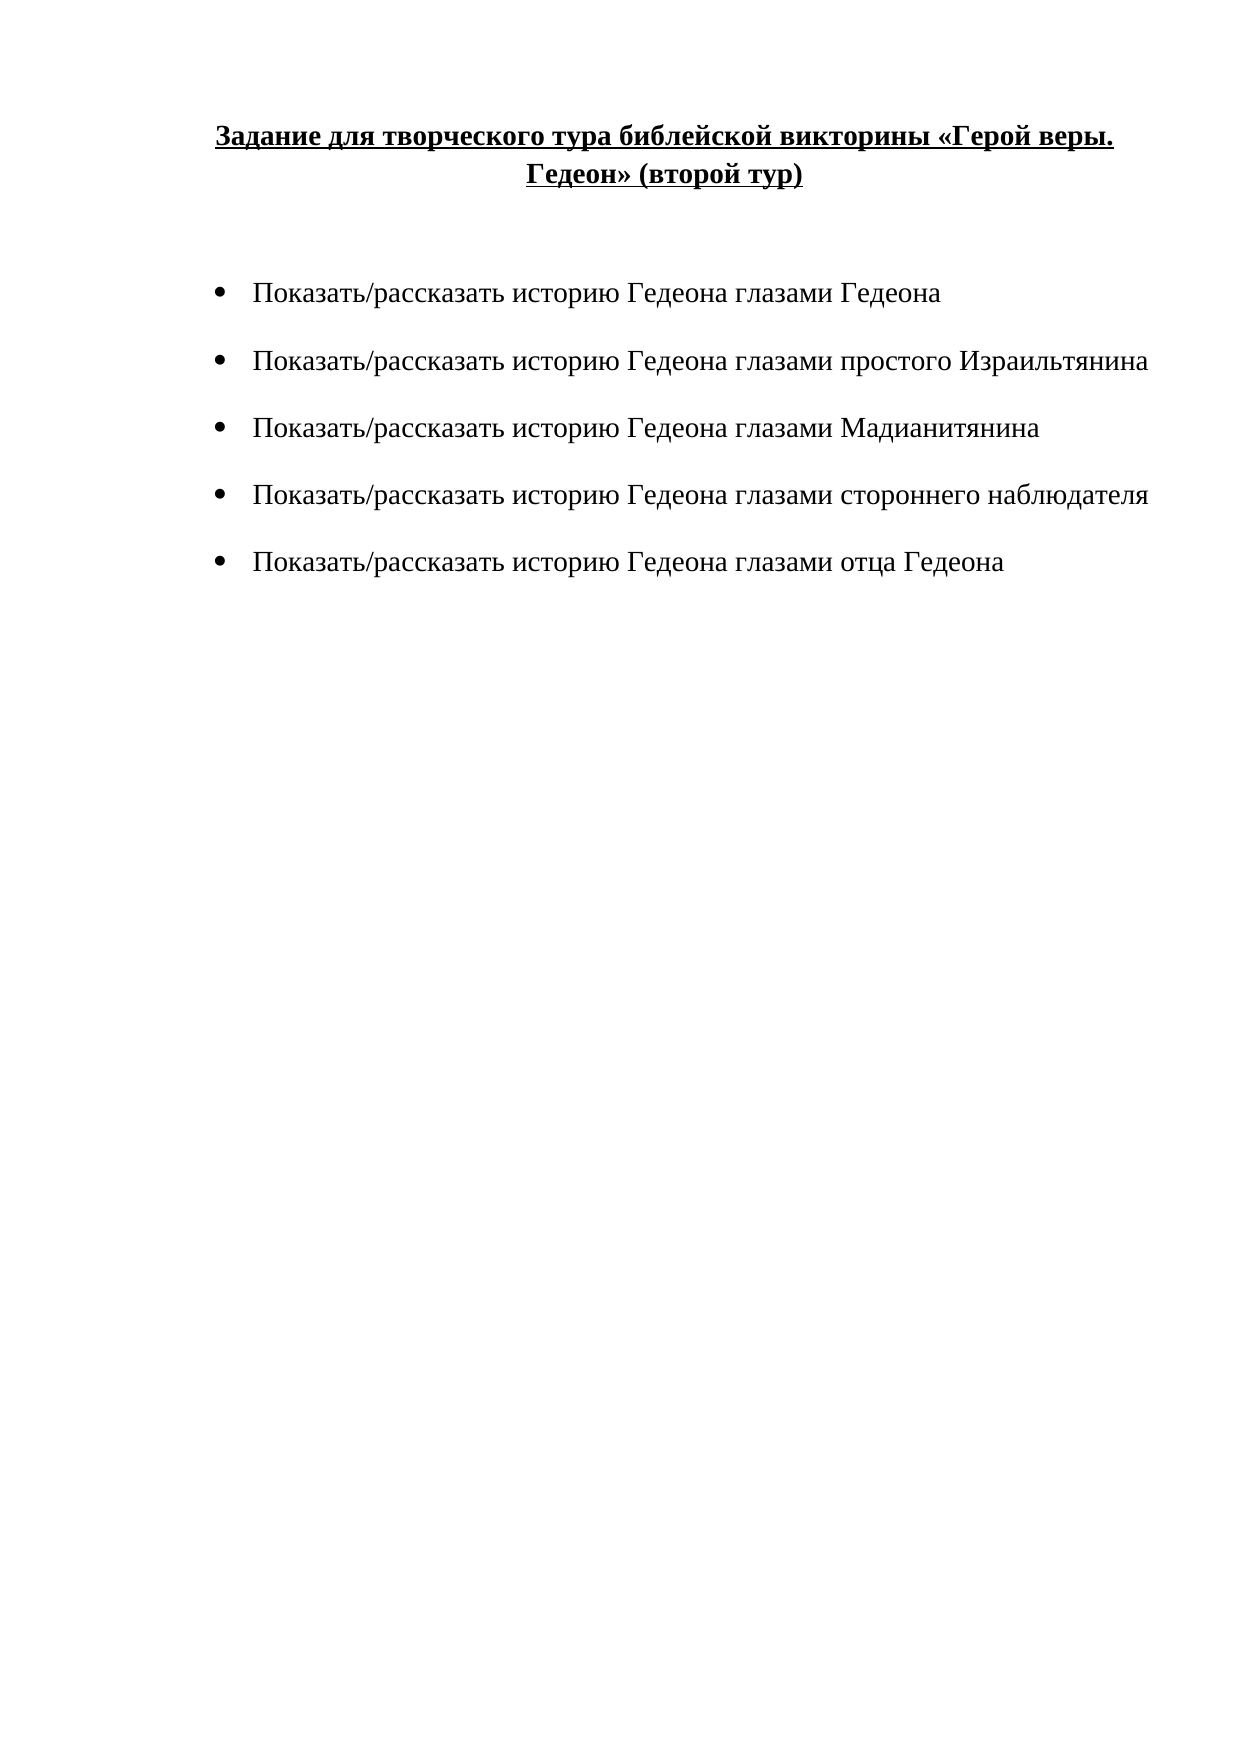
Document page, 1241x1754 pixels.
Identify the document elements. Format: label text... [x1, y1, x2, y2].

list Показать/рассказать историю Гедеона глазами отца Гедеона [215, 544, 1152, 578]
list Показать/рассказать историю Гедеона глазами Гедеона [215, 275, 1152, 309]
list Показать/рассказать историю Гедеона глазами Мадианитянина [215, 410, 1152, 444]
list Показать/рассказать историю Гедеона глазами простого Израильтянина [215, 343, 1152, 376]
text Задание для творческого тура библейской викторины «Герой веры. Гедеон» (второй тур) [177, 118, 1152, 190]
list Показать/рассказать историю Гедеона глазами стороннего наблюдателя [215, 477, 1152, 511]
